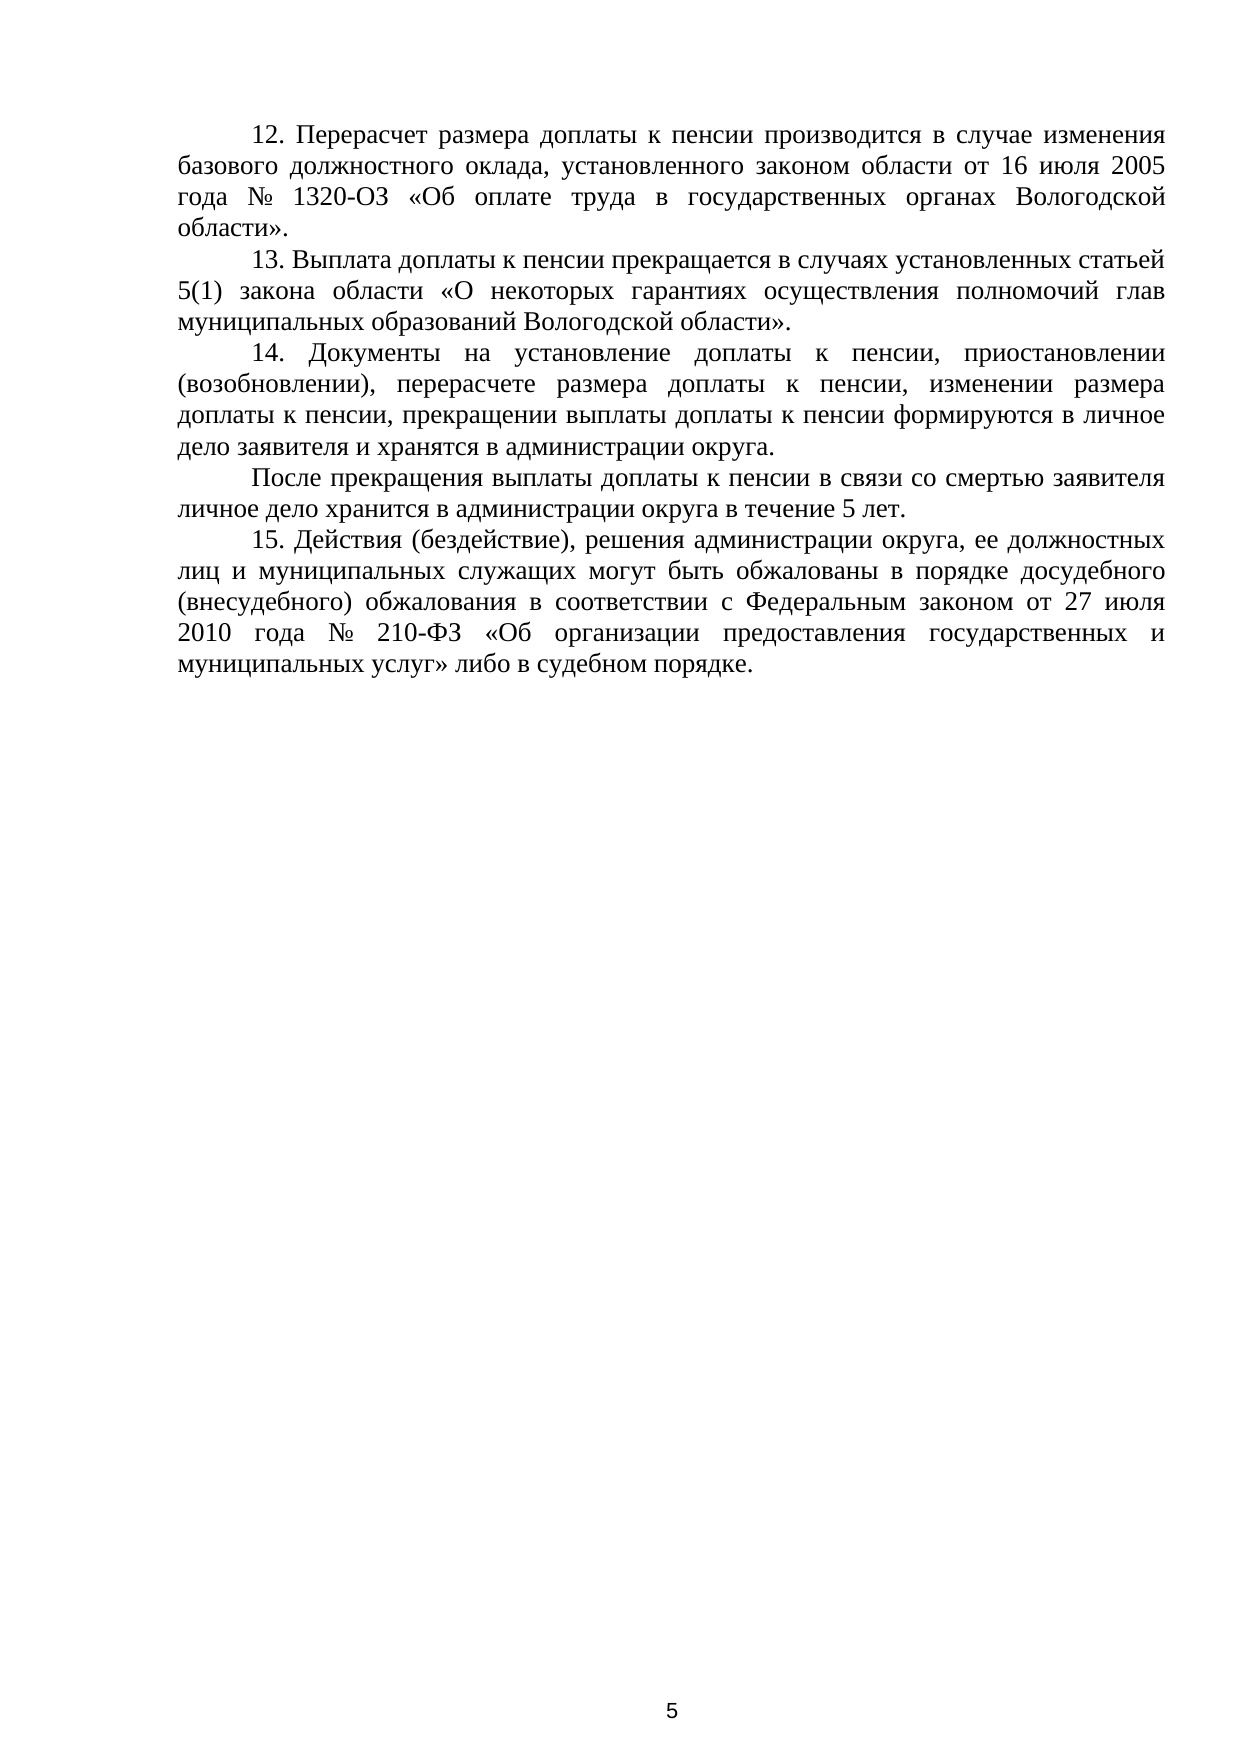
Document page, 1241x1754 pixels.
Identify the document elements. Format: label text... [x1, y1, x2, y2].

text 14. Документы на установление доплаты к пенсии, приостановлении (возобновлении), перерасчете размера доплаты к пенсии, изменении размера доплаты к пенсии, прекращении выплаты доплаты к пенсии формируются в личное дело заявителя и хранятся в администрации округа. [177, 336, 1167, 461]
text После прекращения выплаты доплаты к пенсии в связи со смертью заявителя личное дело хранится в администрации округа в течение 5 лет. [177, 461, 1167, 523]
text 12. Перерасчет размера доплаты к пенсии производится в случае изменения базового должностного оклада, установленного законом области от 16 июля 2005 года № 1320-ОЗ «Об оплате труда в государственных органах Вологодской области». [177, 118, 1167, 243]
text 13. Выплата доплаты к пенсии прекращается в случаях установленных статьей 5(1) закона области «О некоторых гарантиях осуществления полномочий глав муниципальных образований Вологодской области». [177, 243, 1167, 336]
text 15. Действия (бездействие), решения администрации округа, ее должностных лиц и муниципальных служащих могут быть обжалованы в порядке досудебного (внесудебного) обжалования в соответствии с Федеральным законом от 27 июля 2010 года № 210-ФЗ «Об организации предоставления государственных и муниципальных услуг» либо в судебном порядке. [177, 523, 1167, 679]
